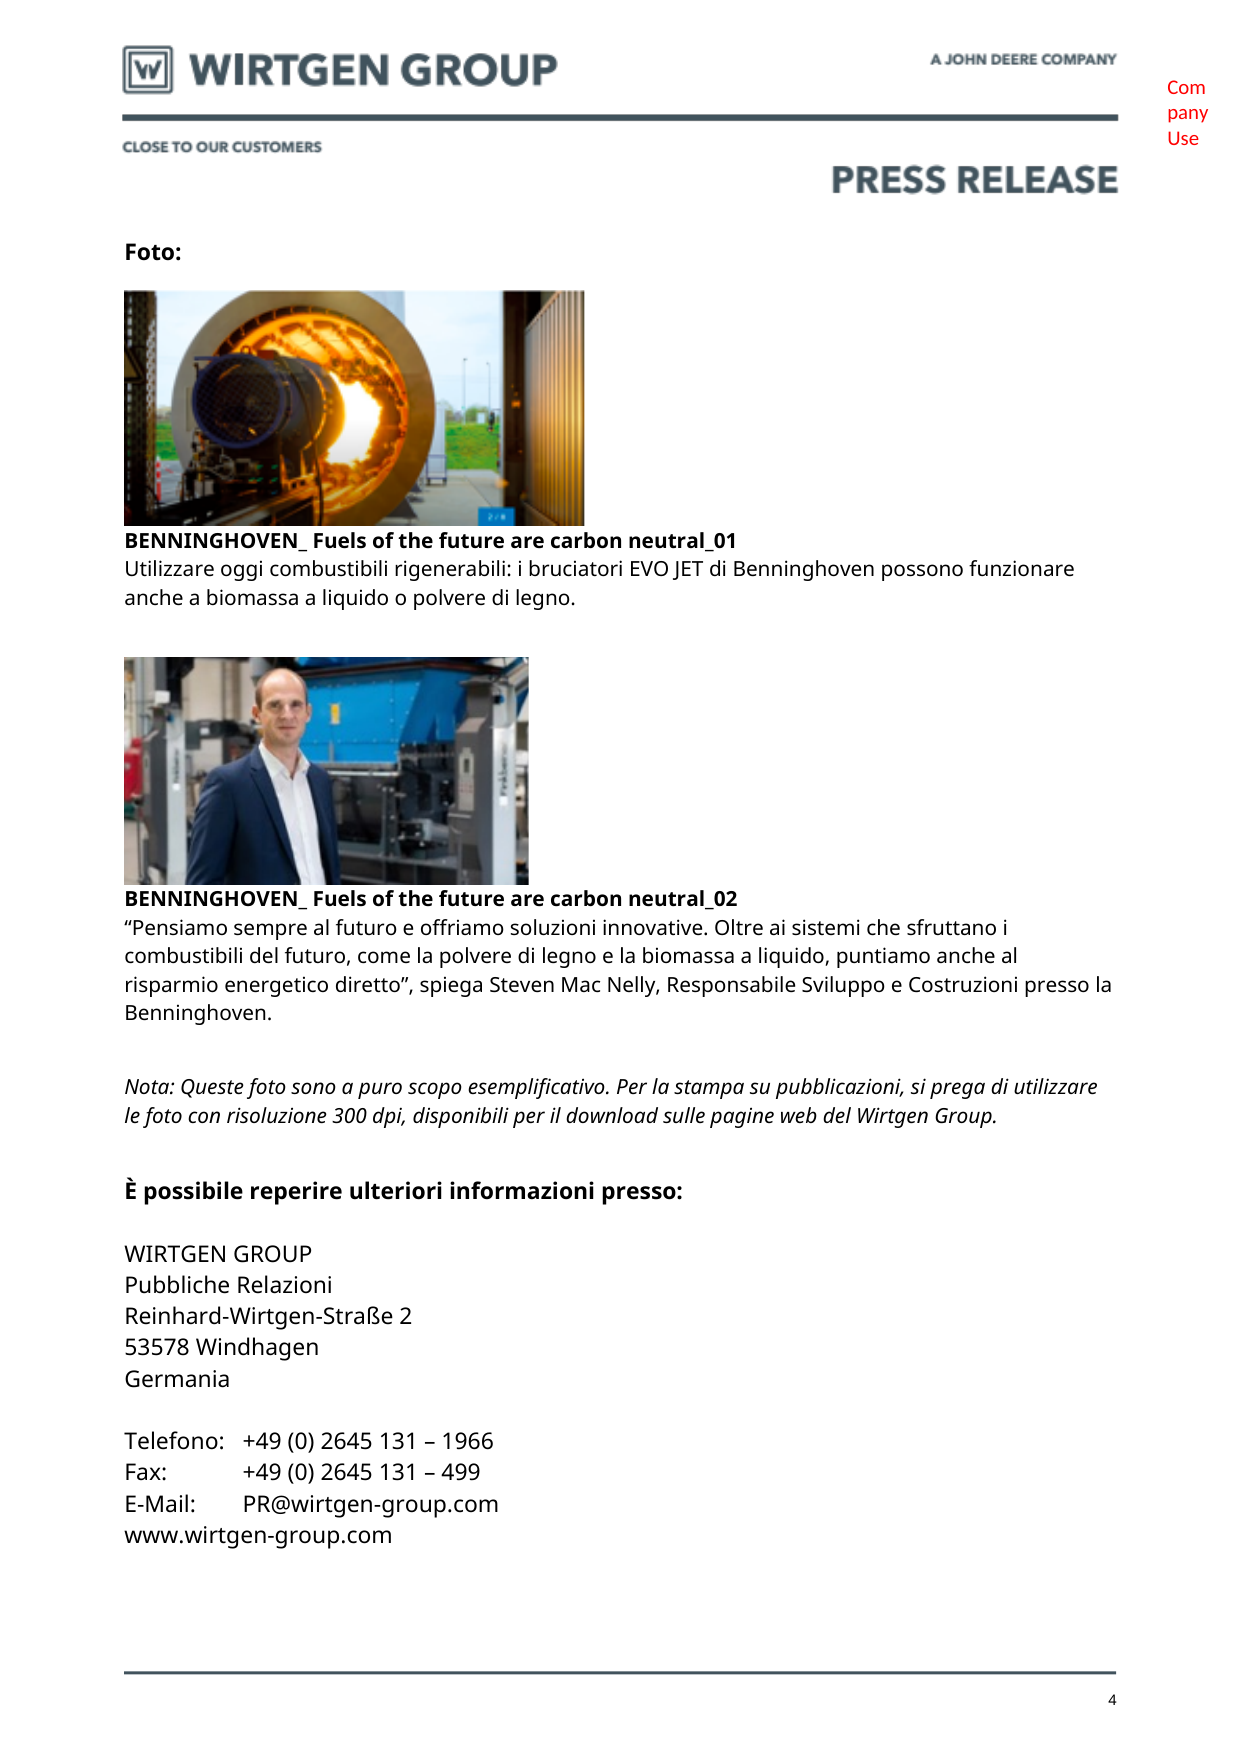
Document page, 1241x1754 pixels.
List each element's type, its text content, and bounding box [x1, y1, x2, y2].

picture [124, 290, 585, 526]
text 53578 Windhagen [124, 1331, 1116, 1363]
text www.wirtgen-group.com [124, 1519, 1116, 1550]
text Foto: [124, 236, 1116, 267]
text Pubbliche Relazioni [124, 1269, 1116, 1300]
text WIRTGEN GROUP [124, 1238, 1116, 1269]
picture [124, 657, 529, 885]
text Nota: Queste foto sono a puro scopo esemplificativo. Per la stampa su pubblicazioni, si prega di utilizzare le foto con risoluzione 300 dpi, disponibili per il download sulle pagine web del Wirtgen Group. [124, 1072, 1116, 1129]
text Telefono: +49 (0) 2645 131 – 1966 [124, 1425, 1116, 1456]
text Fax: +49 (0) 2645 131 – 499 [124, 1456, 1116, 1488]
text Germania [124, 1363, 1116, 1394]
text È possibile reperire ulteriori informazioni presso: [124, 1175, 1116, 1206]
text Reinhard-Wirtgen-Straße 2 [124, 1300, 1116, 1331]
text E-Mail: PR@wirtgen-group.com [124, 1488, 1116, 1519]
